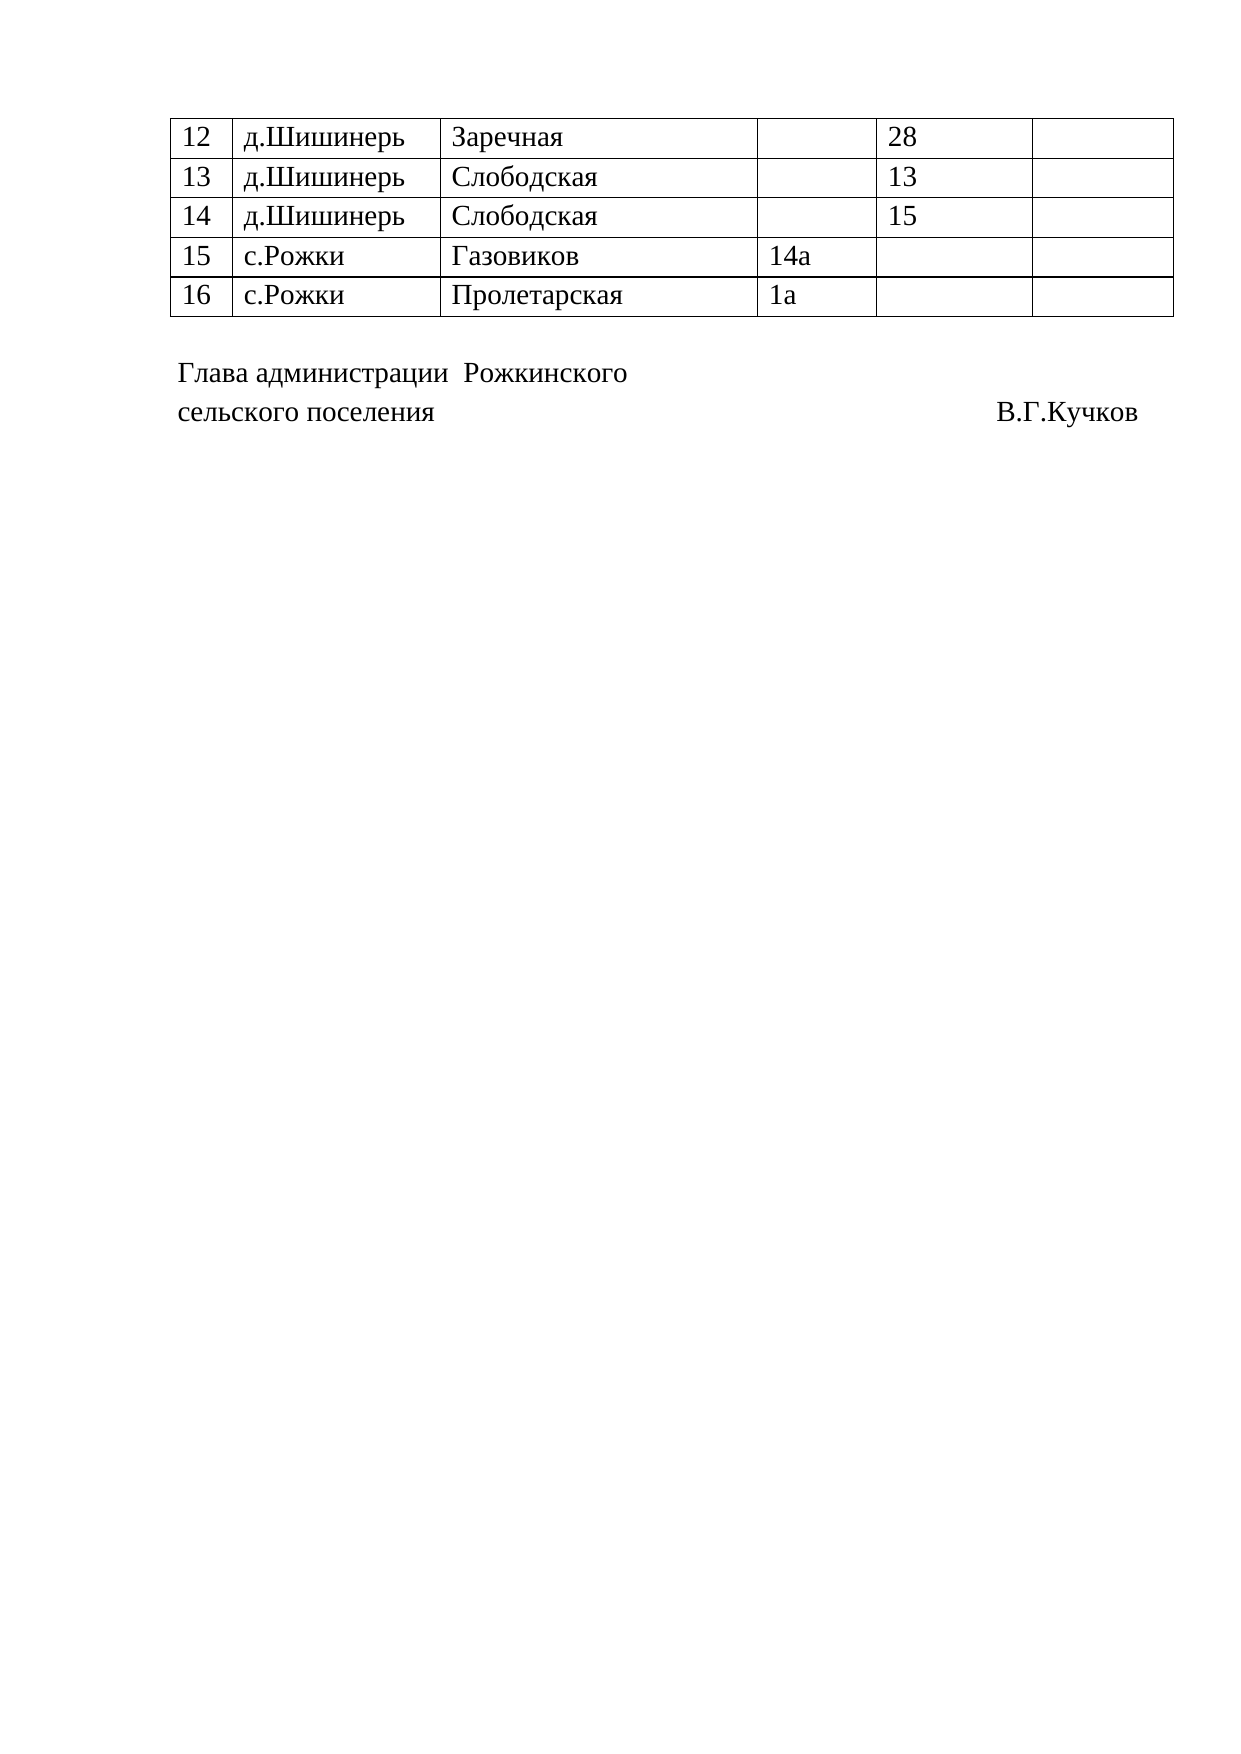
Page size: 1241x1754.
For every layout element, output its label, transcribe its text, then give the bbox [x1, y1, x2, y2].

table_cell д.Шишинерь [233, 119, 440, 158]
table_cell Пролетарская [441, 278, 757, 316]
table_cell 1а [758, 278, 876, 316]
table_cell [758, 198, 876, 237]
table_cell 14 [171, 198, 232, 237]
table_cell 14а [758, 238, 876, 276]
text сельского поселения В.Г.Кучков [177, 394, 1152, 428]
table_cell [758, 159, 876, 197]
table_cell [1033, 238, 1173, 276]
text Глава администрации Рожкинского [177, 356, 1152, 389]
table_cell 28 [877, 119, 1032, 158]
table_cell Газовиков [441, 238, 757, 276]
table_cell Слободская [441, 159, 757, 197]
table_cell с.Рожки [233, 238, 440, 276]
table_cell Слободская [441, 198, 757, 237]
table_cell д.Шишинерь [233, 159, 440, 197]
table_cell [1033, 159, 1173, 197]
table_cell 12 [171, 119, 232, 158]
table_cell [877, 238, 1032, 276]
table_cell Заречная [441, 119, 757, 158]
table_cell 13 [877, 159, 1032, 197]
table_cell 15 [877, 198, 1032, 237]
table_cell [877, 278, 1032, 316]
table_cell [758, 119, 876, 158]
table_cell 13 [171, 159, 232, 197]
table_cell [1033, 198, 1173, 237]
table_cell д.Шишинерь [233, 198, 440, 237]
table_cell с.Рожки [233, 278, 440, 316]
table_cell [1033, 119, 1173, 158]
table_cell 15 [171, 238, 232, 276]
table_cell 16 [171, 278, 232, 316]
table_cell [1033, 278, 1173, 316]
